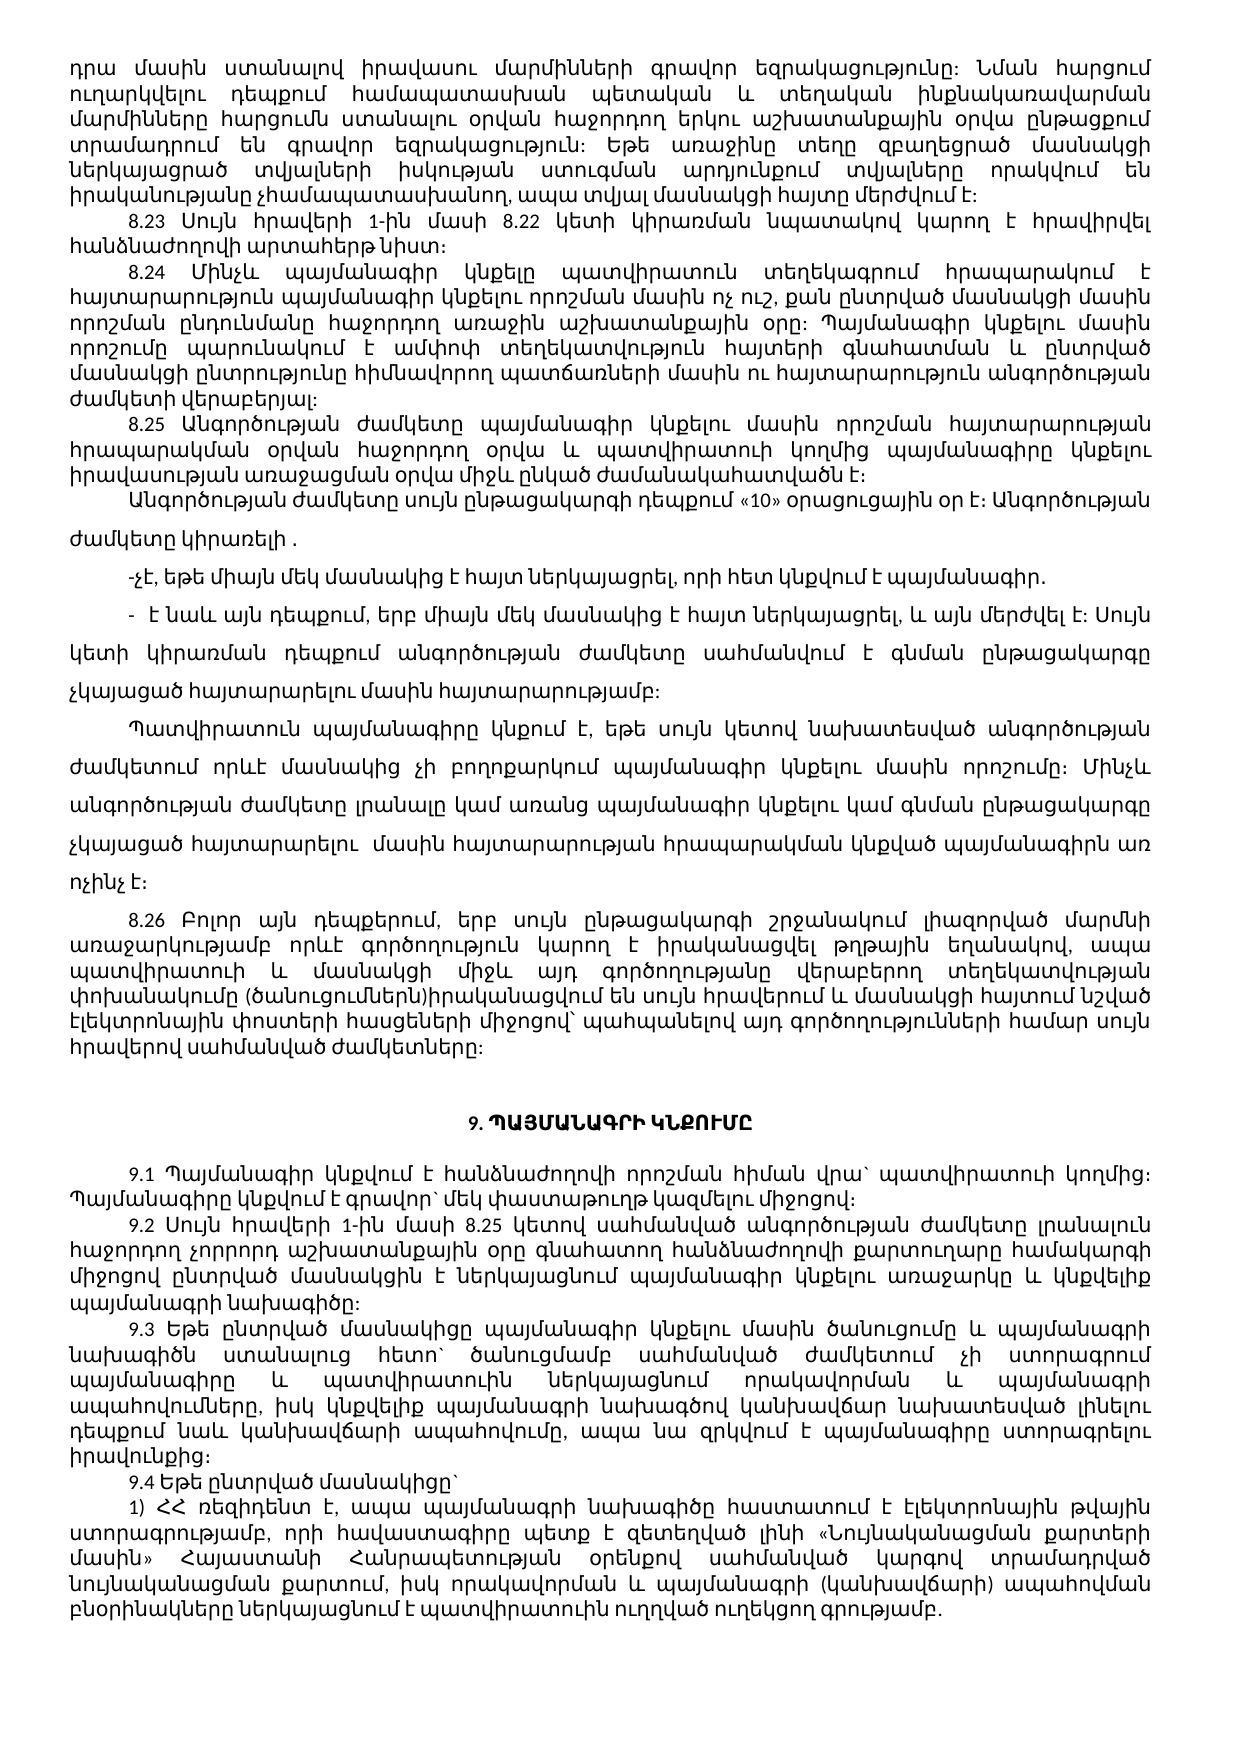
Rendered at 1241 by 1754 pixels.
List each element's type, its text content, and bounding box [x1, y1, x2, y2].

text 9.2 Սույն հրավերի 1-ին մասի 8.25 կետով սահմանված անգործության ժամկետը լրանալուն հաջորդող չորրորդ աշխատանքային օրը գնահատող հանձնաժողովի քարտուղարը համակարգի միջոցով ընտրված մասնակցին է ներկայացնում պայմանագիր կնքելու առաջարկը և կնքվելիք պայմանագրի նախագիծը: [69, 1212, 1152, 1317]
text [69, 56, 1152, 208]
text 8.24 Մինչև պայմանագիր կնքելը պատվիրատուն տեղեկագրում հրապարակում է հայտարարություն պայմանագիր կնքելու որոշման մասին ոչ ուշ, քան ընտրված մասնակցի մասին որոշման ընդունմանը հաջորդող առաջին աշխատանքային օրը: Պայմանագիր կնքելու մասին որոշումը պարունակում է ամփոփ տեղեկատվություն հայտերի գնահատման և ընտրված մասնակցի ընտրությունը հիմնավորող պատճառների մասին ու հայտարարություն անգործության ժամկետի վերաբերյալ: [69, 259, 1152, 411]
text -չէ, եթե միայն մեկ մասնակից է հայտ ներկայացրել, որի հետ կնքվում է պայմանագիր․ [69, 564, 1152, 589]
text 9.1 Պայմանագիր կնքվում է հանձնաժողովի որոշման հիման վրա` պատվիրատուի կողմից։ Պայմանագիրը կնքվում է գրավոր` մեկ փաստաթուղթ կազմելու միջոցով։ [69, 1161, 1152, 1212]
text - է նաև այն դեպքում, երբ միայն մեկ մասնակից է հայտ ներկայացրել, և այն մերժվել է: Սույն կետի կիրառման դեպքում անգործության ժամկետը սահմանվում է գնման ընթացակարգը չկայացած հայտարարելու մասին հայտարարությամբ: [69, 602, 1152, 704]
text 9. ՊԱՅՄԱՆԱԳՐԻ ԿՆՔՈՒՄԸ [69, 1110, 1152, 1136]
text 8.23 Սույն հրավերի 1-ին մասի 8.22 կետի կիրառման նպատակով կարող է հրավիրվել հանձնաժողովի արտահերթ նիստ։ [69, 208, 1152, 259]
text Անգործության ժամկետը սույն ընթացակարգի դեպքում «10» օրացուցային օր է։ Անգործության ժամկետը կիրառելի ․ [69, 488, 1152, 551]
text 9.4 Եթե ընտրված մասնակիցը` [69, 1469, 1152, 1494]
text 8.25 Անգործության ժամկետը պայմանագիր կնքելու մասին որոշման հայտարարության հրապարակման օրվան հաջորդող օրվա և պատվիրատուի կողմից պայմանագիրը կնքելու իրավասության առաջացման օրվա միջև ընկած ժամանակահատվածն է։ [69, 411, 1152, 488]
text 9.3 Եթե ընտրված մասնակիցը պայմանագիր կնքելու մասին ծանուցումը և պայմանագրի նախագիծն ստանալուց հետո` ծանուցմամբ սահմանված ժամկետում չի ստորագրում պայմանագիրը և պատվիրատուին ներկայացնում որակավորման և պայմանագրի ապահովումները, իսկ կնքվելիք պայմանագրի նախագծով կանխավճար նախատեսված լինելու դեպքում նաև կանխավճարի ապահովումը, ապա նա զրկվում է պայմանագիրը ստորագրելու իրավունքից։ [69, 1317, 1152, 1469]
text 1) ՀՀ ռեզիդենտ է, ապա պայմանագրի նախագիծը հաստատում է էլեկտրոնային թվային ստորագրությամբ, որի հավաստագիրը պետք է զետեղված լինի «Նույնականացման քարտերի մասին» Հայաստանի Հանրապետության օրենքով սահմանված կարգով տրամադրված նույնականացման քարտում, իսկ որակավորման և պայմանագրի (կանխավճարի) ապահովման բնօրինակները ներկայացնում է պատվիրատուին ուղղված ուղեկցող գրությամբ. [69, 1494, 1152, 1622]
text 8.26 Բոլոր այն դեպքերում, երբ սույն ընթացակարգի շրջանակում լիազորված մարմնի առաջարկությամբ որևէ գործողություն կարող է իրականացվել թղթային եղանակով, ապա պատվիրատուի և մասնակցի միջև այդ գործողությանը վերաբերող տեղեկատվության փոխանակումը (ծանուցումներն)իրականացվում են սույն հրավերում և մասնակցի հայտում նշված էլեկտրոնային փոստերի հասցեների միջոցով՝ պահպանելով այդ գործողությունների համար սույն հրավերով սահմանված ժամկետները: [69, 907, 1152, 1059]
text Պատվիրատուն պայմանագիրը կնքում է, եթե սույն կետով նախատեսված անգործության ժամկետում որևէ մասնակից չի բողոքարկում պայմանագիր կնքելու մասին որոշումը։ Մինչև անգործության ժամկետը լրանալը կամ առանց պայմանագիր կնքելու կամ գնման ընթացակարգը չկայացած հայտարարելու մասին հայտարարության հրապարակման կնքված պայմանագիրն առ ոչինչ է։ [69, 716, 1152, 894]
